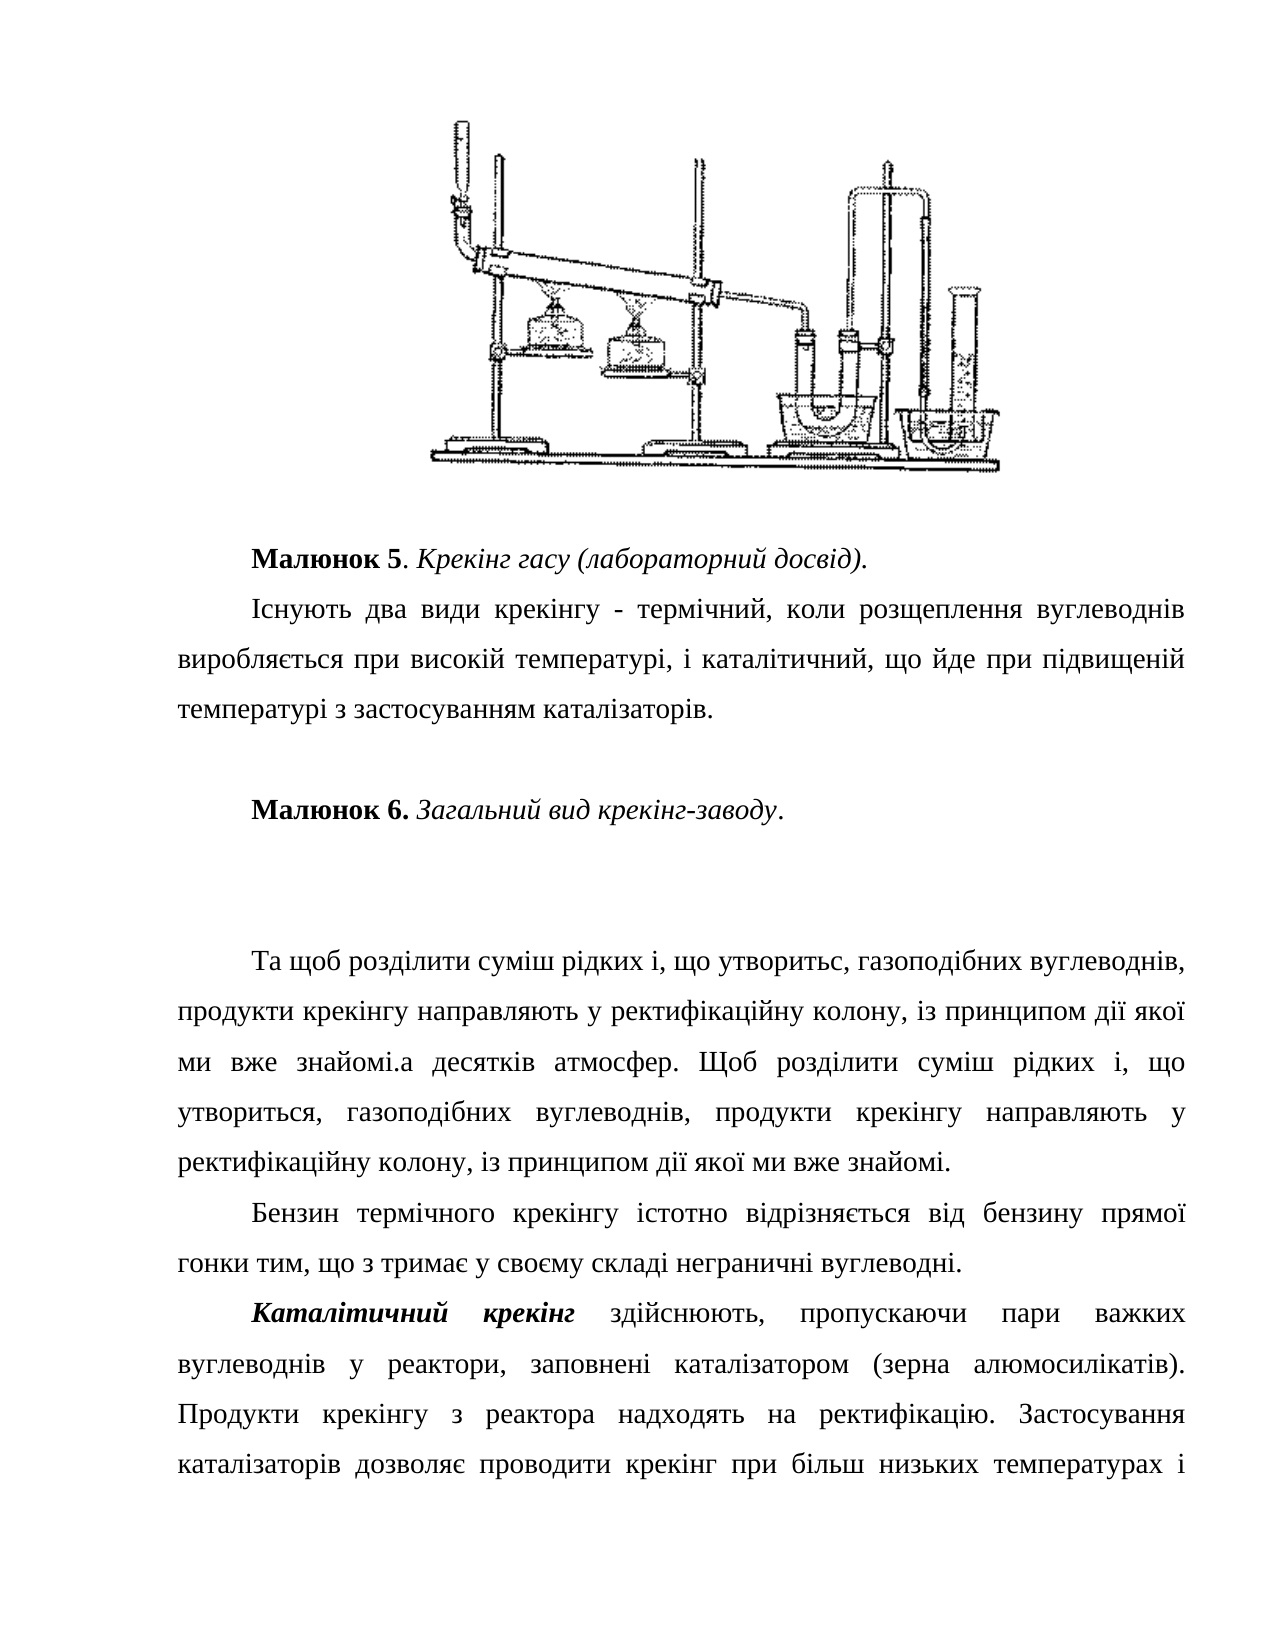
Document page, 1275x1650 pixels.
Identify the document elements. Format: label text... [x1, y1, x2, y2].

text Та щоб розділити суміш рідких і, що утворитьс, газоподібних вуглеводнів, продукти крекінгу направляють у ректифікаційну колону, із принципом дії якої ми вже знайомі.а десятків атмосфер. Щоб розділити суміш рідких і, що утвориться, газоподібних вуглеводнів, продукти крекінгу направляють у ректифікаційну колону, із принципом дії якої ми вже знайомі. [177, 943, 1186, 1178]
text Існують два види крекінгу - термічний, коли розщеплення вуглеводнів виробляється при високій температурі, і каталітичний, що йде при підвищеній температурі з застосуванням каталізаторів. [177, 591, 1186, 725]
text Малюнок 5. Крекінг гасу (лабораторний досвід). [177, 541, 1186, 574]
text Малюнок 6. Загальний вид крекінг-заводу. [177, 792, 1186, 826]
text Бензин термічного крекінгу істотно відрізняється від бензину прямої гонки тим, що з тримає у своєму складі неграничні вуглеводні. [177, 1195, 1186, 1279]
picture [426, 118, 1011, 476]
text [177, 1295, 1186, 1480]
